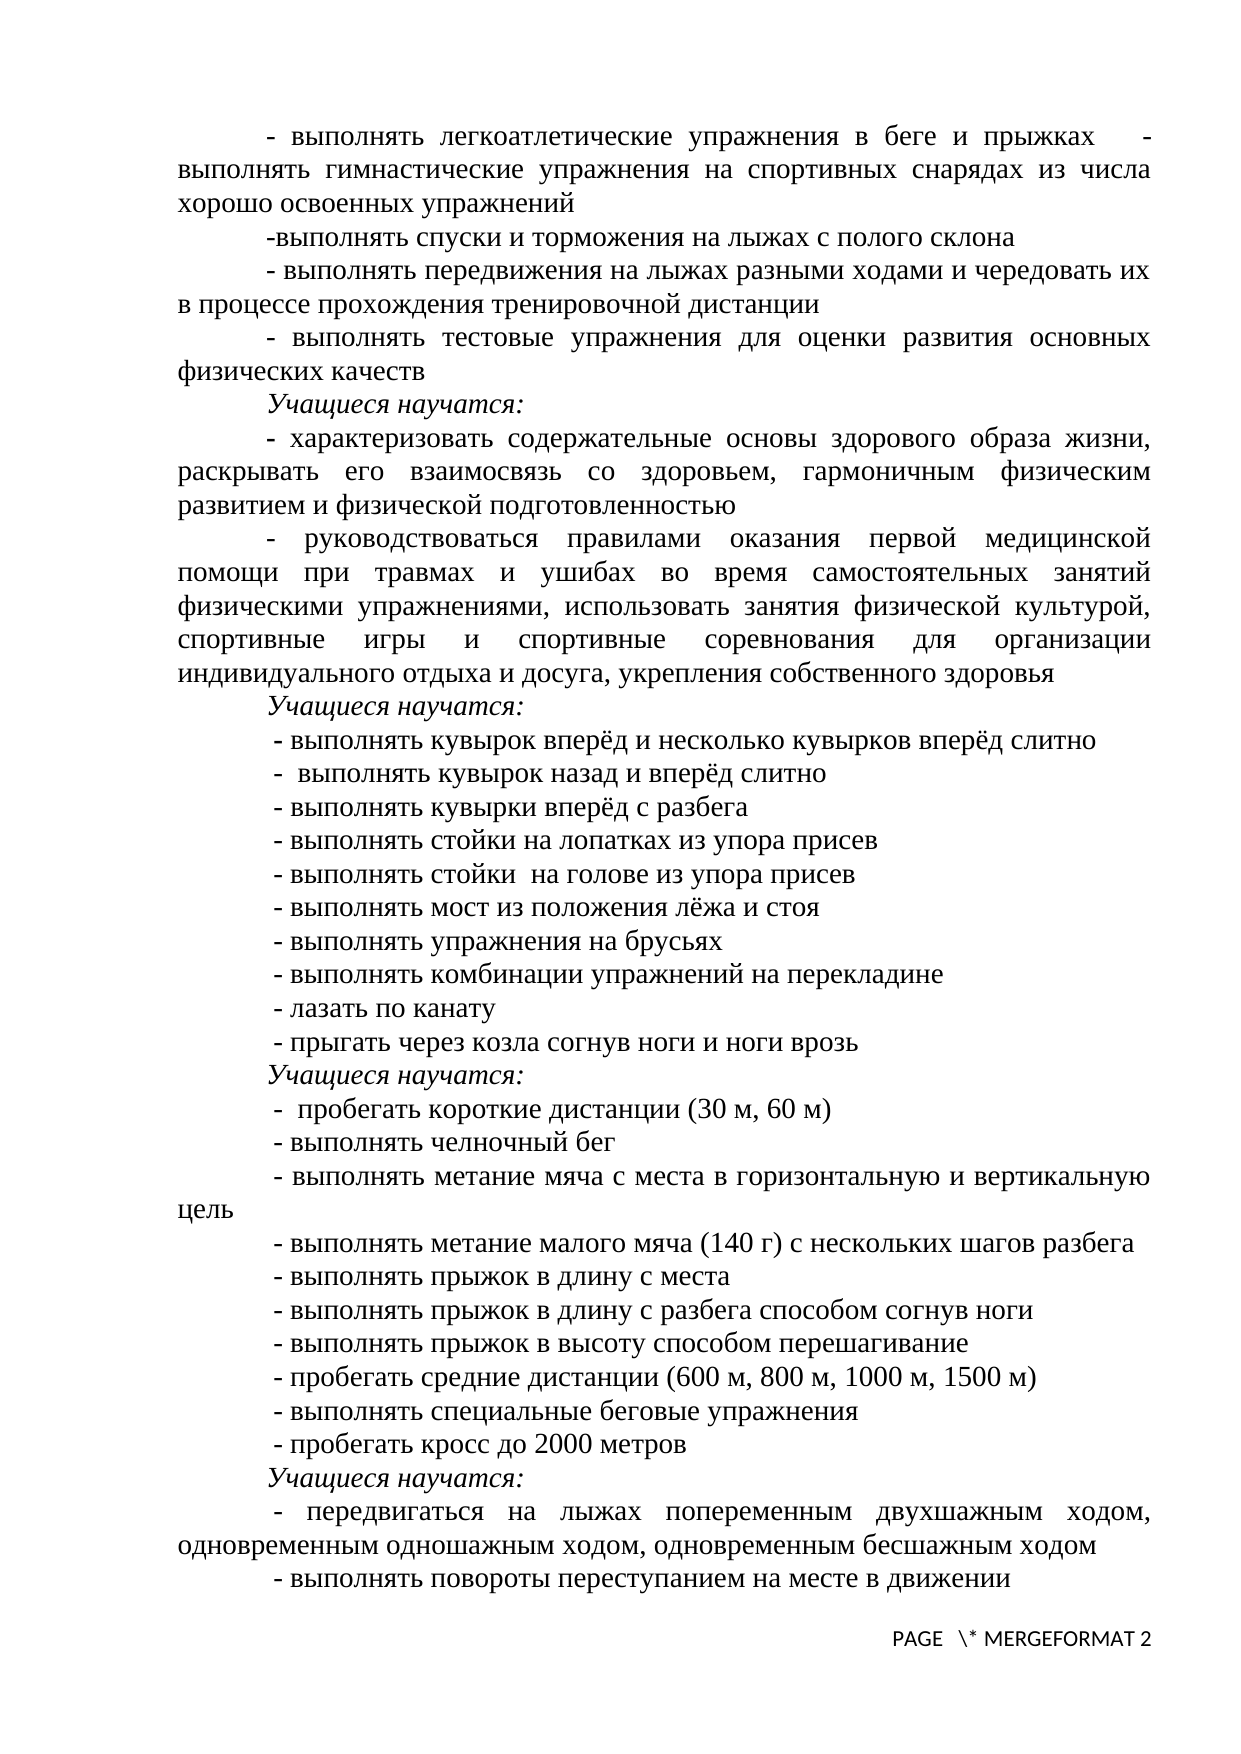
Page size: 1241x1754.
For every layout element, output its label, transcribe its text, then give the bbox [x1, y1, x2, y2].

text Учащиеся научатся: [177, 1057, 1152, 1091]
text - выполнять стойки на лопатках из упора присев [177, 822, 1152, 856]
text - выполнять мост из положения лёжа и стоя [177, 889, 1152, 923]
text - выполнять упражнения на брусьях [177, 923, 1152, 957]
text Учащиеся научатся: [177, 1460, 1152, 1493]
text - выполнять тестовые упражнения для оценки развития основных физических качеств [177, 319, 1152, 386]
text - выполнять комбинации упражнений на перекладине [177, 957, 1152, 990]
text - характеризовать содержательные основы здорового образа жизни, раскрывать его взаимосвязь со здоровьем, гармоничным физическим развитием и физической подготовленностью [177, 420, 1152, 521]
text - выполнять специальные беговые упражнения [177, 1393, 1152, 1426]
text - выполнять кувырки вперёд с разбега [177, 789, 1152, 822]
text - выполнять легкоатлетические упражнения в беге и прыжках - выполнять гимнастические упражнения на спортивных снарядах из числа хорошо освоенных упражнений [177, 118, 1152, 219]
text - выполнять стойки на голове из упора присев [177, 856, 1152, 889]
text - выполнять кувырок назад и вперёд слитно [177, 755, 1152, 789]
text - выполнять метание мяча с места в горизонтальную и вертикальную цель [177, 1158, 1152, 1225]
text - пробегать кросс до 2000 метров [177, 1426, 1152, 1460]
text - выполнять прыжок в длину с места [177, 1258, 1152, 1292]
text - выполнять метание малого мяча (140 г) с нескольких шагов разбега [177, 1225, 1152, 1258]
text Учащиеся научатся: [177, 688, 1152, 722]
text -выполнять спуски и торможения на лыжах с полого склона [177, 219, 1152, 252]
text - выполнять повороты переступанием на месте в движении [177, 1560, 1152, 1594]
text - руководствоваться правилами оказания первой медицинской помощи при травмах и ушибах во время самостоятельных занятий физическими упражнениями, использовать занятия физической культурой, спортивные игры и спортивные соревнования для организации индивидуального отдыха и досуга, укрепления собственного здоровья [177, 521, 1152, 688]
text - выполнять прыжок в высоту способом перешагивание [177, 1326, 1152, 1359]
text - выполнять челночный бег [177, 1124, 1152, 1158]
text - выполнять прыжок в длину с разбега способом согнув ноги [177, 1292, 1152, 1326]
text - выполнять передвижения на лыжах разными ходами и чередовать их в процессе прохождения тренировочной дистанции [177, 252, 1152, 319]
text - лазать по канату [177, 990, 1152, 1024]
text - пробегать средние дистанции (600 м, 800 м, 1000 м, 1500 м) [177, 1359, 1152, 1393]
text Учащиеся научатся: [177, 386, 1152, 420]
text - прыгать через козла согнув ноги и ноги врозь [177, 1024, 1152, 1057]
text - передвигаться на лыжах попеременным двухшажным ходом, одновременным одношажным ходом, одновременным бесшажным ходом [177, 1493, 1152, 1560]
text - пробегать короткие дистанции (30 м, 60 м) [177, 1091, 1152, 1124]
text - выполнять кувырок вперёд и несколько кувырков вперёд слитно [177, 722, 1152, 755]
